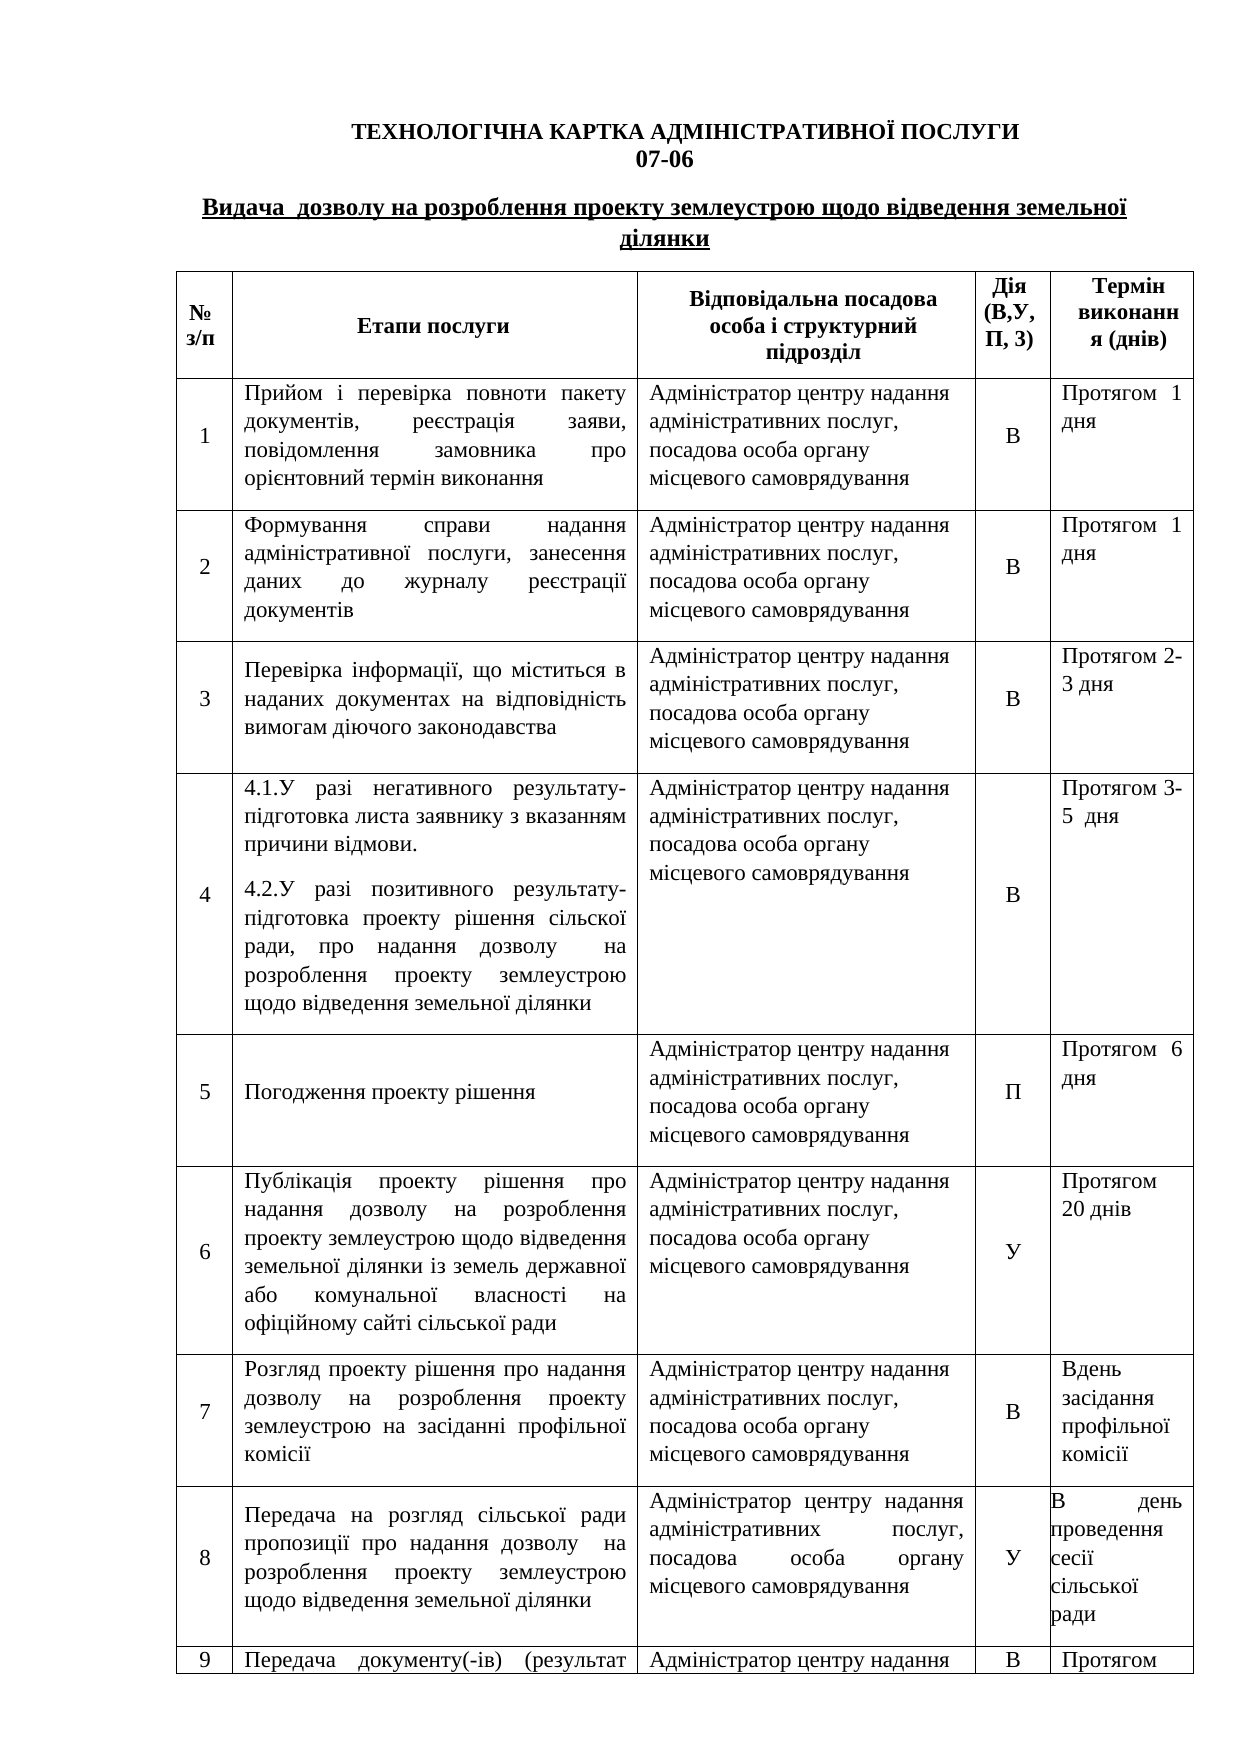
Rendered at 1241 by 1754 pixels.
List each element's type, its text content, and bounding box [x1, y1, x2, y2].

table_cell 7 [177, 1355, 232, 1486]
table_header № з/п [177, 272, 232, 378]
table_cell В день проведення сесії сільської ради [1051, 1487, 1193, 1646]
table_cell 3 [177, 642, 232, 772]
table_cell У [976, 1487, 1050, 1646]
table_cell Адміністратор центру надання адміністративних послуг, посадова особа органу місцевого самоврядування [638, 774, 975, 1034]
table_cell 4 [177, 774, 232, 1034]
table_cell У [976, 1167, 1050, 1354]
table_cell 2 [177, 511, 232, 641]
table_header Дія (В,У, П, 3) [976, 272, 1050, 378]
table_cell Прийом і перевірка повноти пакету документів, реєстрація заяви, повідомлення замовника про орієнтовний термін виконання [233, 379, 637, 509]
table_cell Вдень засідання профільної комісії [1051, 1355, 1193, 1486]
table_cell Протягом 3-5 дня [1051, 774, 1193, 1034]
table_cell В [976, 1647, 1050, 1673]
table_cell Адміністратор центру надання адміністративних послуг, посадова особа органу місцевого самоврядування [638, 1035, 975, 1166]
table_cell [233, 1647, 637, 1673]
table_cell Формування справи надання адміністративної послуги, занесення даних до журналу реєстрації документів [233, 511, 637, 641]
table_cell 4.1.У разі негативного результату-підготовка листа заявнику з вказанням причини відмови. 4.2.У разі позитивного результату-підготовка проекту рішення сільскої ради, про надання дозволу на розроблення проекту землеустрою щодо відведення земельної ділянки [233, 774, 637, 1034]
table_cell 9 [177, 1647, 232, 1673]
table_cell В [976, 642, 1050, 772]
table_cell Адміністратор центру надання адміністративних послуг, посадова особа органу місцевого самоврядування [638, 1167, 975, 1354]
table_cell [638, 1487, 975, 1646]
table_cell Протягом 1 дня [1051, 379, 1193, 509]
table_cell П [976, 1035, 1050, 1166]
table_cell В [976, 379, 1050, 509]
table_cell В [976, 511, 1050, 641]
table_cell Адміністратор центру надання адміністративних послуг, посадова особа органу місцевого самоврядування [638, 1355, 975, 1486]
table_cell Адміністратор центру надання адміністративних послуг, посадова особа органу місцевого самоврядування [638, 511, 975, 641]
table_cell Протягом дня [1051, 1647, 1193, 1673]
text 07-06 [177, 144, 1152, 173]
table_header Відповідальна посадова особа і структурний підрозділ [638, 272, 975, 378]
table_cell Адміністратор центру надання адміністративних послуг, посадова особа органу місцевого самоврядування [638, 642, 975, 772]
table_cell Протягом 2-3 дня [1051, 642, 1193, 772]
text ТЕХНОЛОГІЧНА КАРТКА АДМІНІСТРАТИВНОЇ ПОСЛУГИ [215, 118, 1152, 144]
table_cell В [976, 774, 1050, 1034]
table_header Етапи послуги [233, 272, 637, 378]
text Видача дозволу на розроблення проекту землеустрою щодо відведення земельної ділянки [177, 192, 1152, 252]
table_cell 6 [177, 1167, 232, 1354]
table_cell Публікація проекту рішення про надання дозволу на розроблення проекту землеустрою щодо відведення земельної ділянки із земель державної або комунальної власності на офіційному сайті сільської ради [233, 1167, 637, 1354]
table_cell 8 [177, 1487, 232, 1646]
table_header Термін виконання (днів) [1051, 272, 1193, 378]
table_cell 5 [177, 1035, 232, 1166]
table_cell Протягом 20 днів [1051, 1167, 1193, 1354]
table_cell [638, 1647, 975, 1673]
table_cell Розгляд проекту рішення про надання дозволу на розроблення проекту землеустрою на засіданні профільної комісії [233, 1355, 637, 1486]
table_cell Адміністратор центру надання адміністративних послуг, посадова особа органу місцевого самоврядування [638, 379, 975, 509]
table_cell 1 [177, 379, 232, 509]
table_cell Протягом 6 дня [1051, 1035, 1193, 1166]
table_cell Перевірка інформації, що міститься в наданих документах на відповідність вимогам діючого законодавства [233, 642, 637, 772]
table_cell Погодження проекту рішення [233, 1035, 637, 1166]
table_cell Передача на розгляд сільської ради пропозиції про надання дозволу на розроблення проекту землеустрою щодо відведення земельної ділянки [233, 1487, 637, 1646]
table_cell Протягом 1 дня [1051, 511, 1193, 641]
table_cell В [976, 1355, 1050, 1486]
